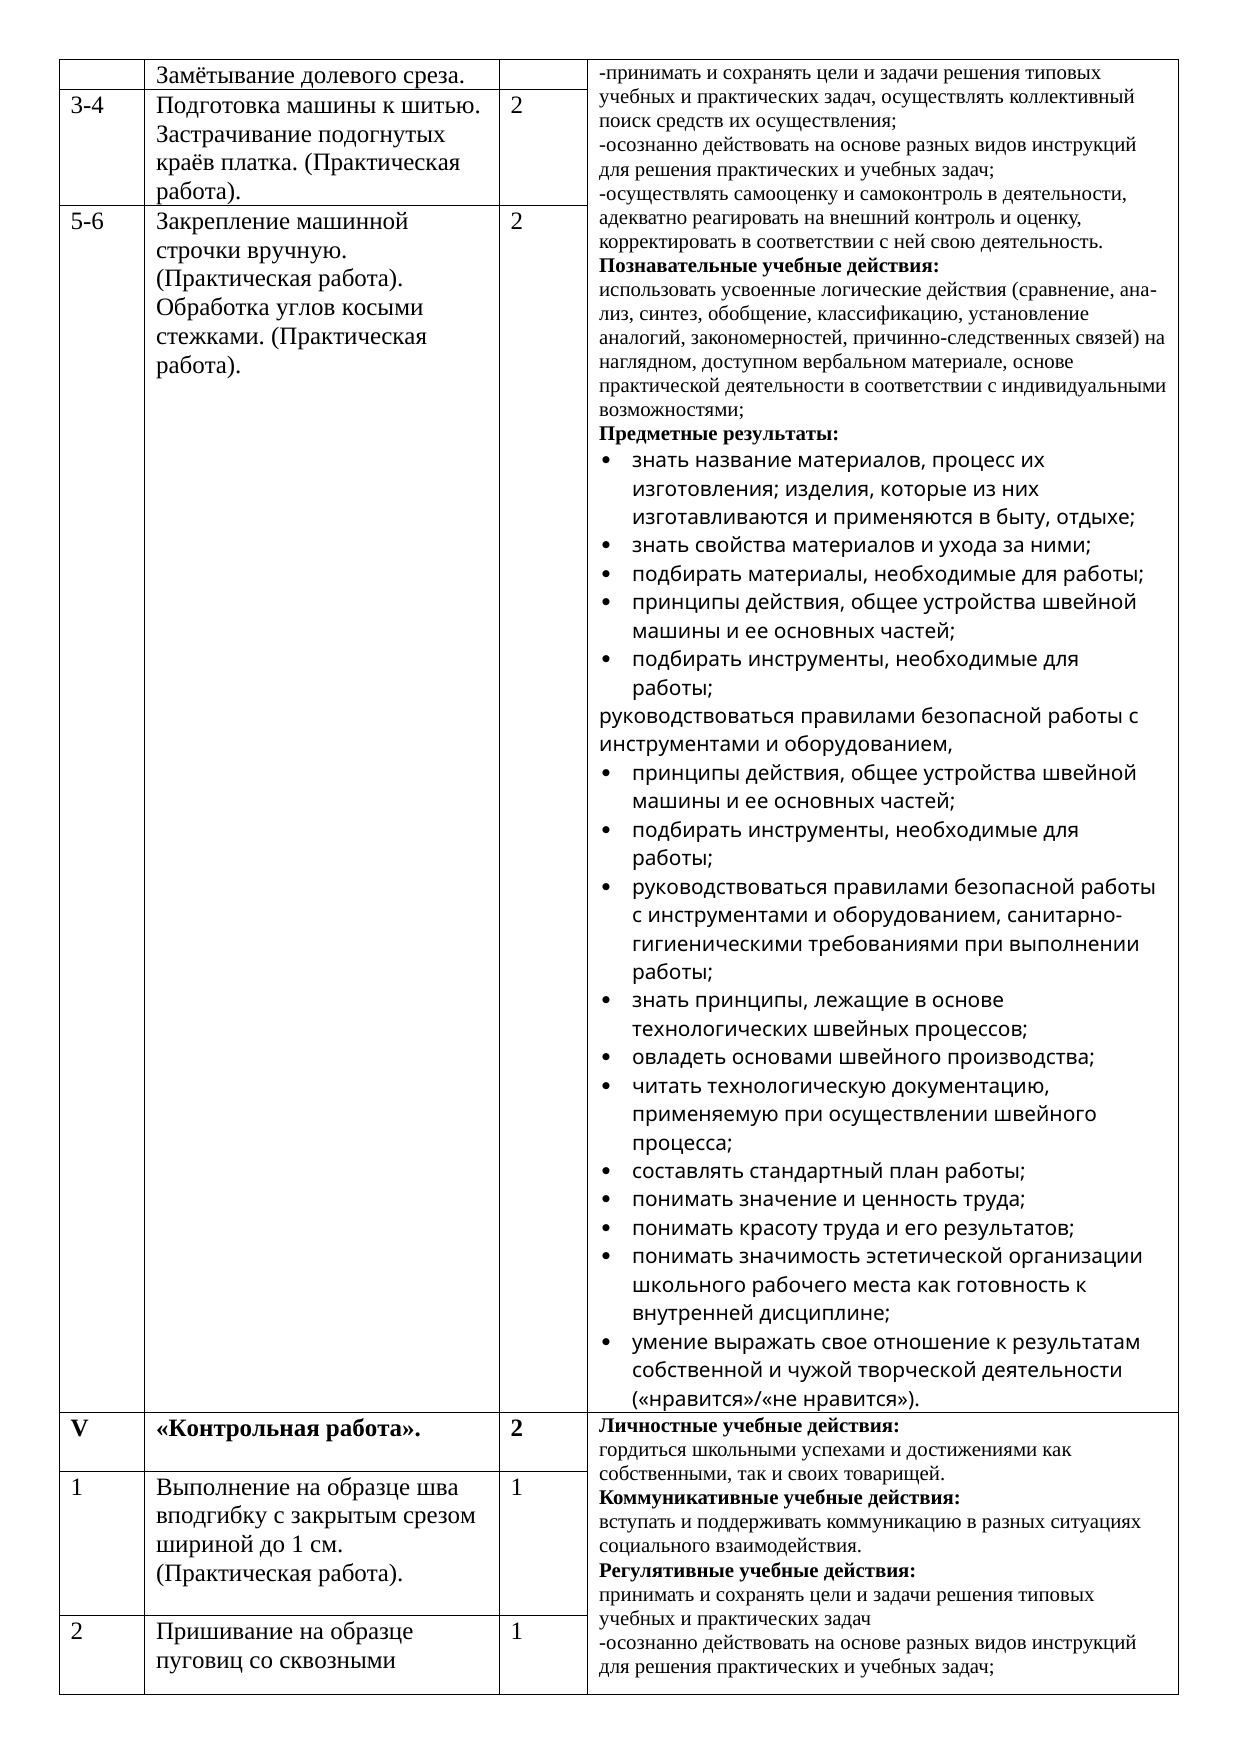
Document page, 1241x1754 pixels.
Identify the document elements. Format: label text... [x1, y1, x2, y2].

table_cell 1 [500, 60, 587, 89]
table_cell Подготовка машины к шитью. Застрачивание подогнутых краёв платка. (Практическая работа). [145, 90, 499, 205]
table_cell 1 [60, 1472, 144, 1615]
table_cell «Контрольная работа». [145, 1413, 499, 1471]
table_cell 2 [500, 206, 587, 1412]
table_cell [145, 1616, 499, 1694]
table_cell Выполнение на образце шва вподгибку с закрытым срезом шириной до 1 см. (Практическая работа). [145, 1472, 499, 1615]
table_cell Личностные учебные действия: гордиться школьными успехами и достижениями как собственными, так и своих товарищей. Коммуникативные учебные действия: вступать и поддерживать коммуникацию в разных ситуациях социального взаимодействия. Регулятивные учебные действия: принимать и сохранять цели и задачи решения типовых учебных и практических задач -осознанно действовать на основе разных видов инструкций для решения практических и учебных задач; осуществлять самооценку и самоконтроль в деятельности, адекватно реагировать на внешний контроль и оценку, корректировать в соответствии с ней свою деятельность. Познавательные учебные действия: -использовать усвоенные логические действия (сравнение, анализ, синтез, обобщение, классификацию, установление аналогий, закономерностей, причинно-следственных связей) на наглядном, доступном вербальном материале, основе практической деятельности в соответствии с индивидуальными возможностями; Предметные результаты: самостоятельно определять задачи и выстраивать оптимальную последовательность действий для реализации замысла; осуществлять текущий самоконтроль выполняемых практических действий и корректировку хода практической работы; прогнозировать конечный результат и самостоятельно подбирать средства и способы работы для его получения. [588, 1413, 1178, 1694]
table_cell 1 [500, 1616, 587, 1694]
table_cell 2 [60, 1616, 144, 1694]
table_cell 2 [500, 90, 587, 205]
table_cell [145, 60, 499, 89]
table_cell 1 [500, 1472, 587, 1615]
table_cell 2 [500, 1413, 587, 1471]
table_cell 5-6 [60, 206, 144, 1412]
table_cell Закрепление машинной строчки вручную. (Практическая работа). Обработка углов косыми стежками. (Практическая работа). [145, 206, 499, 1412]
table_cell V [60, 1413, 144, 1471]
table_cell 3-4 [60, 90, 144, 205]
table_cell 2 [60, 60, 144, 89]
